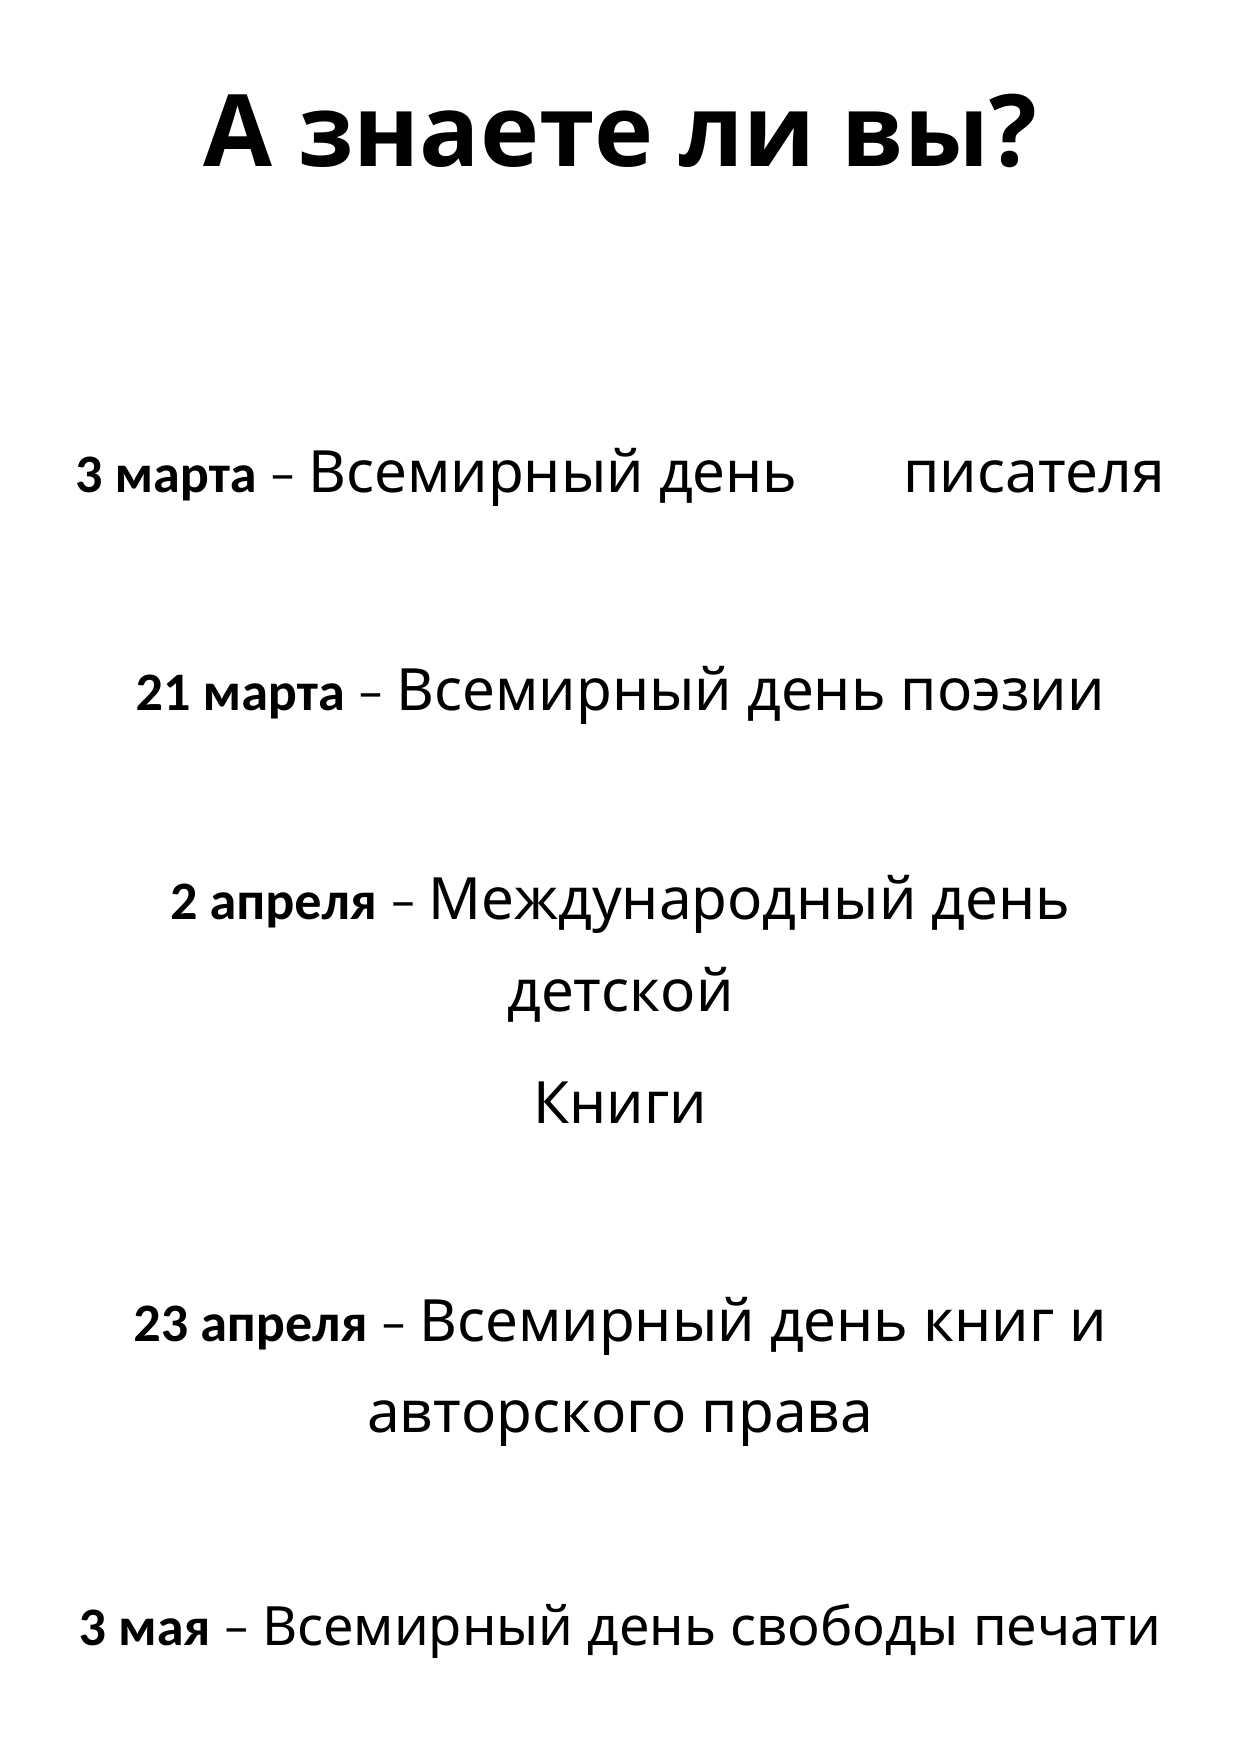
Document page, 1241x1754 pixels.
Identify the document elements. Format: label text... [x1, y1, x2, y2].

text А знаете ли вы? [59, 59, 1181, 195]
text Книги [59, 1061, 1181, 1140]
text 23 апреля – Всемирный день книг и авторского права [59, 1278, 1181, 1449]
text 21 марта – Всемирный день поэзии [59, 648, 1181, 728]
text 2 апреля – Международный день детской [59, 857, 1181, 1028]
text 3 марта – Всемирный день писателя [59, 430, 1181, 510]
text 3 мая – Всемирный день свободы печати [59, 1588, 1181, 1661]
